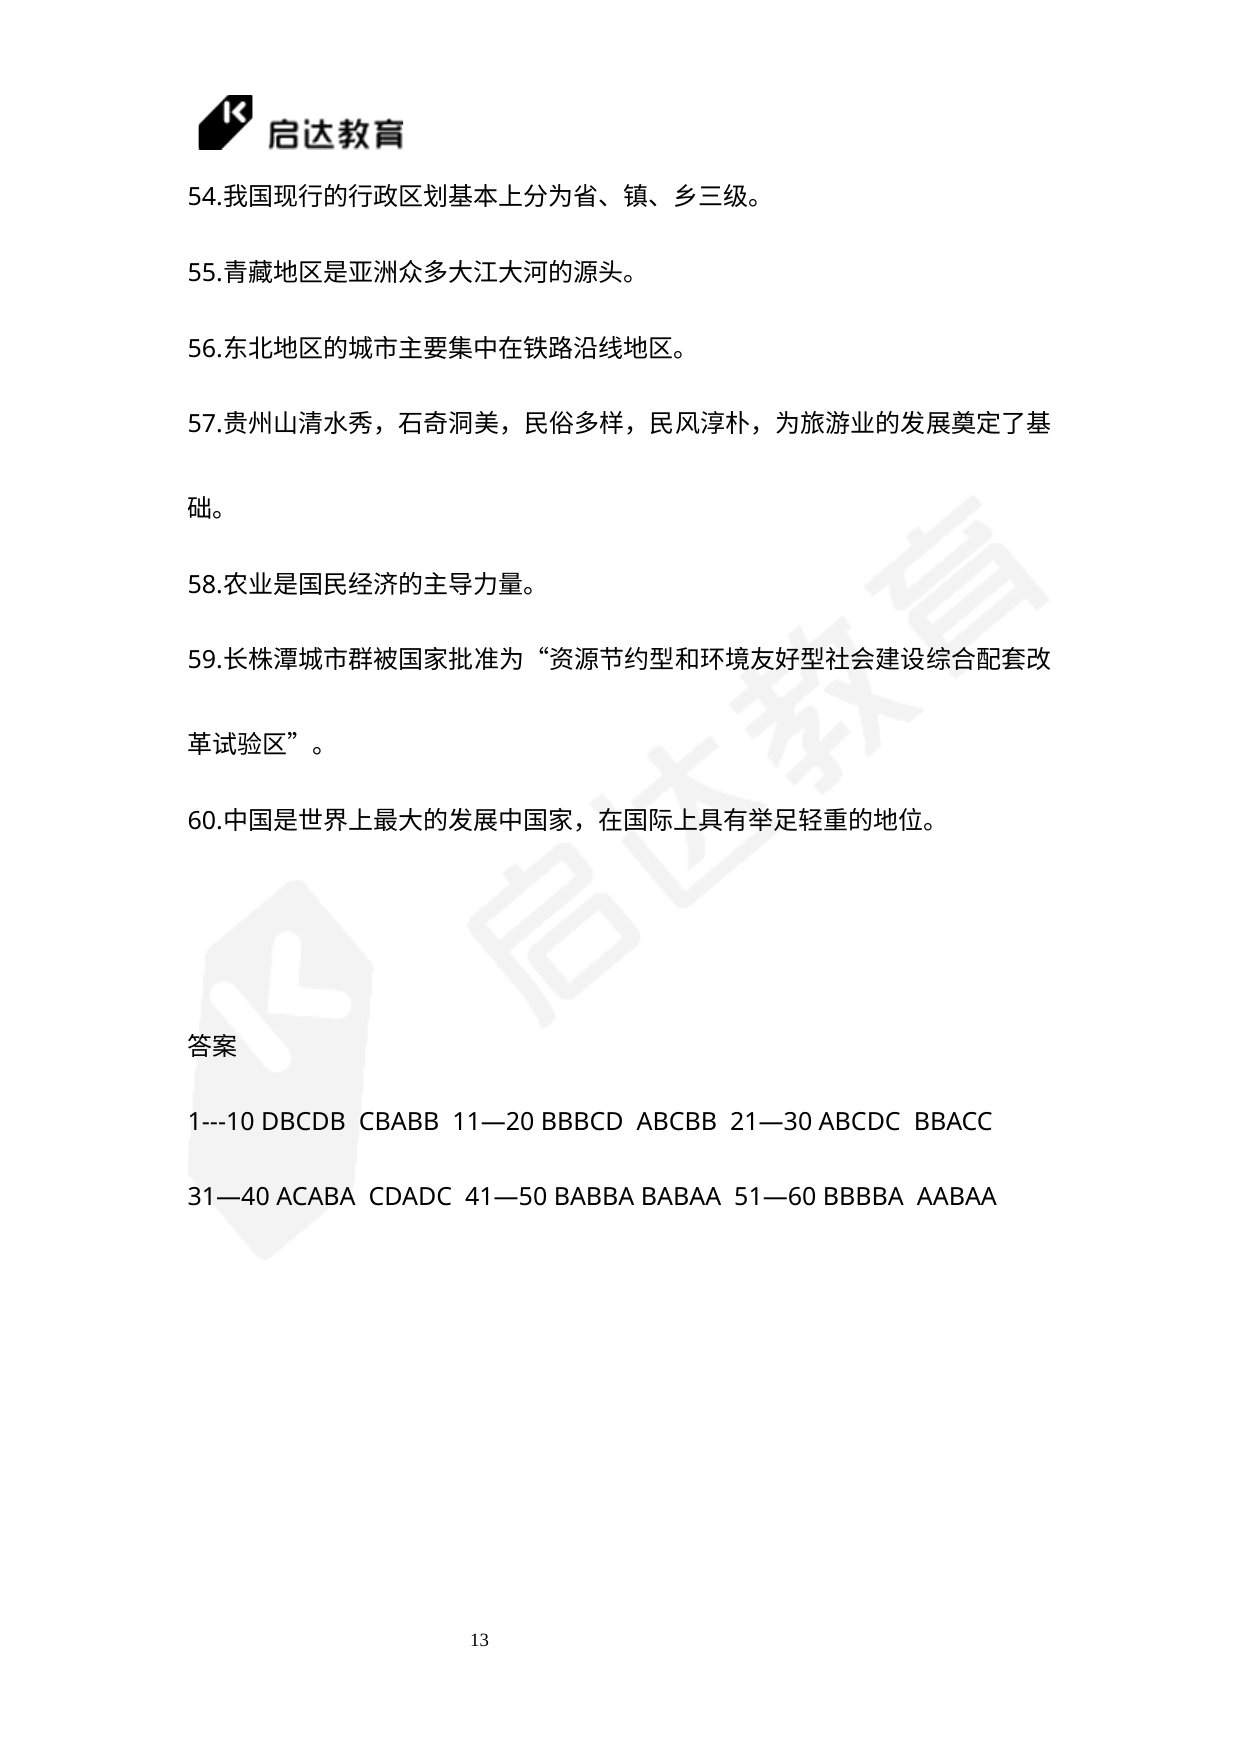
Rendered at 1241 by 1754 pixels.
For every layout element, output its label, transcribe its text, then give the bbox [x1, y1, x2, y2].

text 60.中国是世界上最大的发展中国家，在国际上具有举足轻重的地位。 [187, 786, 1053, 851]
text 56.东北地区的城市主要集中在铁路沿线地区。 [187, 314, 1053, 379]
text 58.农业是国民经济的主导力量。 [187, 550, 1053, 615]
text 54.我国现行的行政区划基本上分为省、镇、乡三级。 [187, 162, 1053, 227]
text 1---10 DBCDB CBABB 11—20 BBBCD ABCBB 21—30 ABCDC BBACC [187, 1088, 1053, 1153]
picture [198, 95, 404, 150]
text 59.长株潭城市群被国家批准为“资源节约型和环境友好型社会建设综合配套改革试验区”。 [187, 626, 1053, 775]
text 答案 [187, 1012, 1053, 1077]
text 55.青藏地区是亚洲众多大江大河的源头。 [187, 238, 1053, 303]
text 57.贵州山清水秀，石奇洞美，民俗多样，民风淳朴，为旅游业的发展奠定了基础。 [187, 389, 1053, 539]
text 31—40 ACABA CDADC 41—50 BABBA BABAA 51—60 BBBBA AABAA [187, 1163, 1053, 1228]
